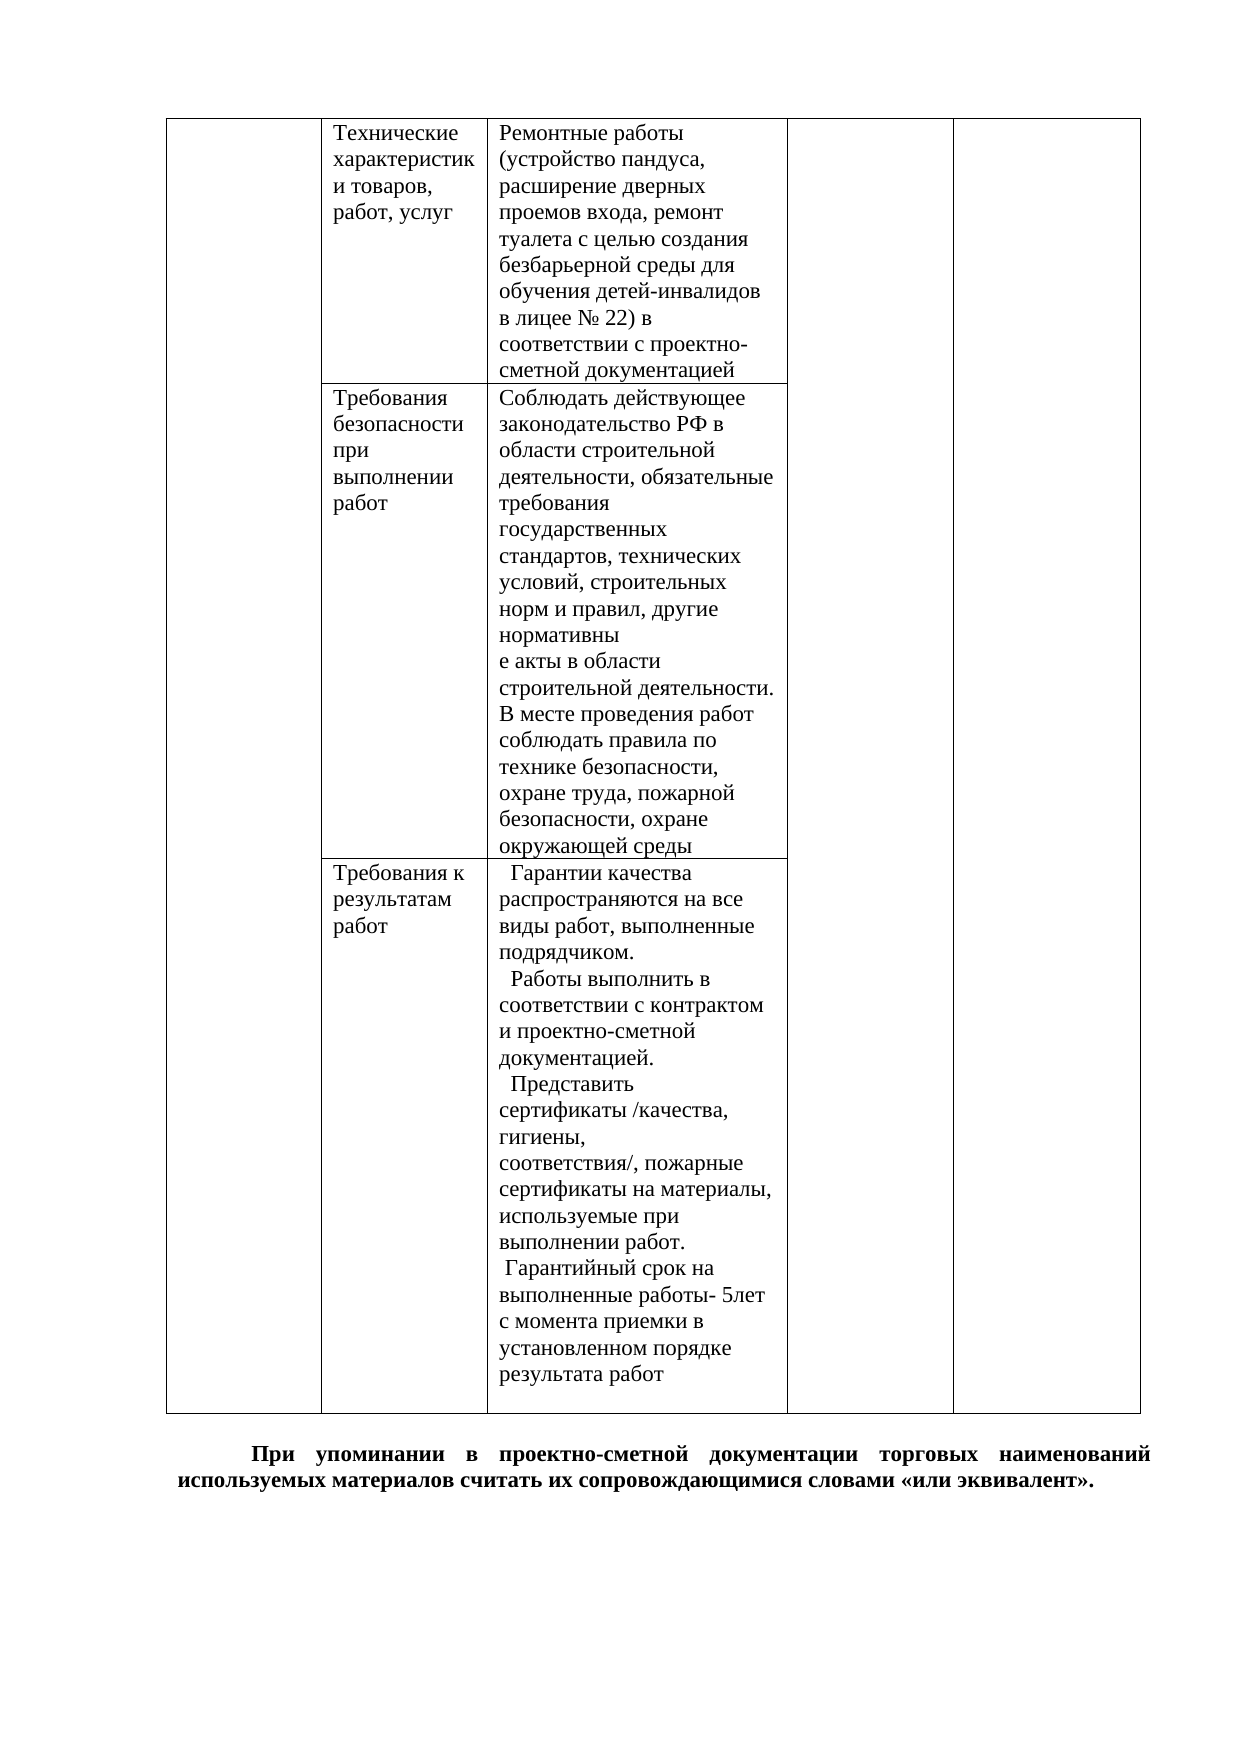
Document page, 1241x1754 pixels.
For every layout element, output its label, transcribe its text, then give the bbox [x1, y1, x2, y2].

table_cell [167, 119, 321, 1413]
text При упоминании в проектно-сметной документации торговых наименований используемых материалов считать их сопровождающимися словами «или эквивалент». [177, 1440, 1152, 1493]
table_cell Технические характеристики товаров, работ, услуг [322, 119, 487, 383]
table_cell Соблюдать действующее законодательство РФ в области строительной деятельности, обязательные требования государственных стандартов, технических условий, строительных норм и правил, другие нормативны е акты в области строительной деятельности. В месте проведения работ соблюдать правила по технике безопасности, охране труда, пожарной безопасности, охране окружающей среды [488, 384, 787, 858]
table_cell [954, 119, 1140, 1413]
table_cell Требования безопасности при выполнении работ [322, 384, 487, 858]
table_cell Требования к результатам работ [322, 859, 487, 1413]
table_cell Гарантии качества распространяются на все виды работ, выполненные подрядчиком. Работы выполнить в соответствии с контрактом и проектно-сметной документацией. Представить сертификаты /качества, гигиены, соответствия/, пожарные сертификаты на материалы, используемые при выполнении работ. Гарантийный срок на выполненные работы- 5лет с момента приемки в установленном порядке результата работ [488, 859, 787, 1413]
table_cell Ремонтные работы (устройство пандуса, расширение дверных проемов входа, ремонт туалета с целью создания безбарьерной среды для обучения детей-инвалидов в лицее № 22) в соответствии с проектно-сметной документацией [488, 119, 787, 383]
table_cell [788, 119, 953, 1413]
